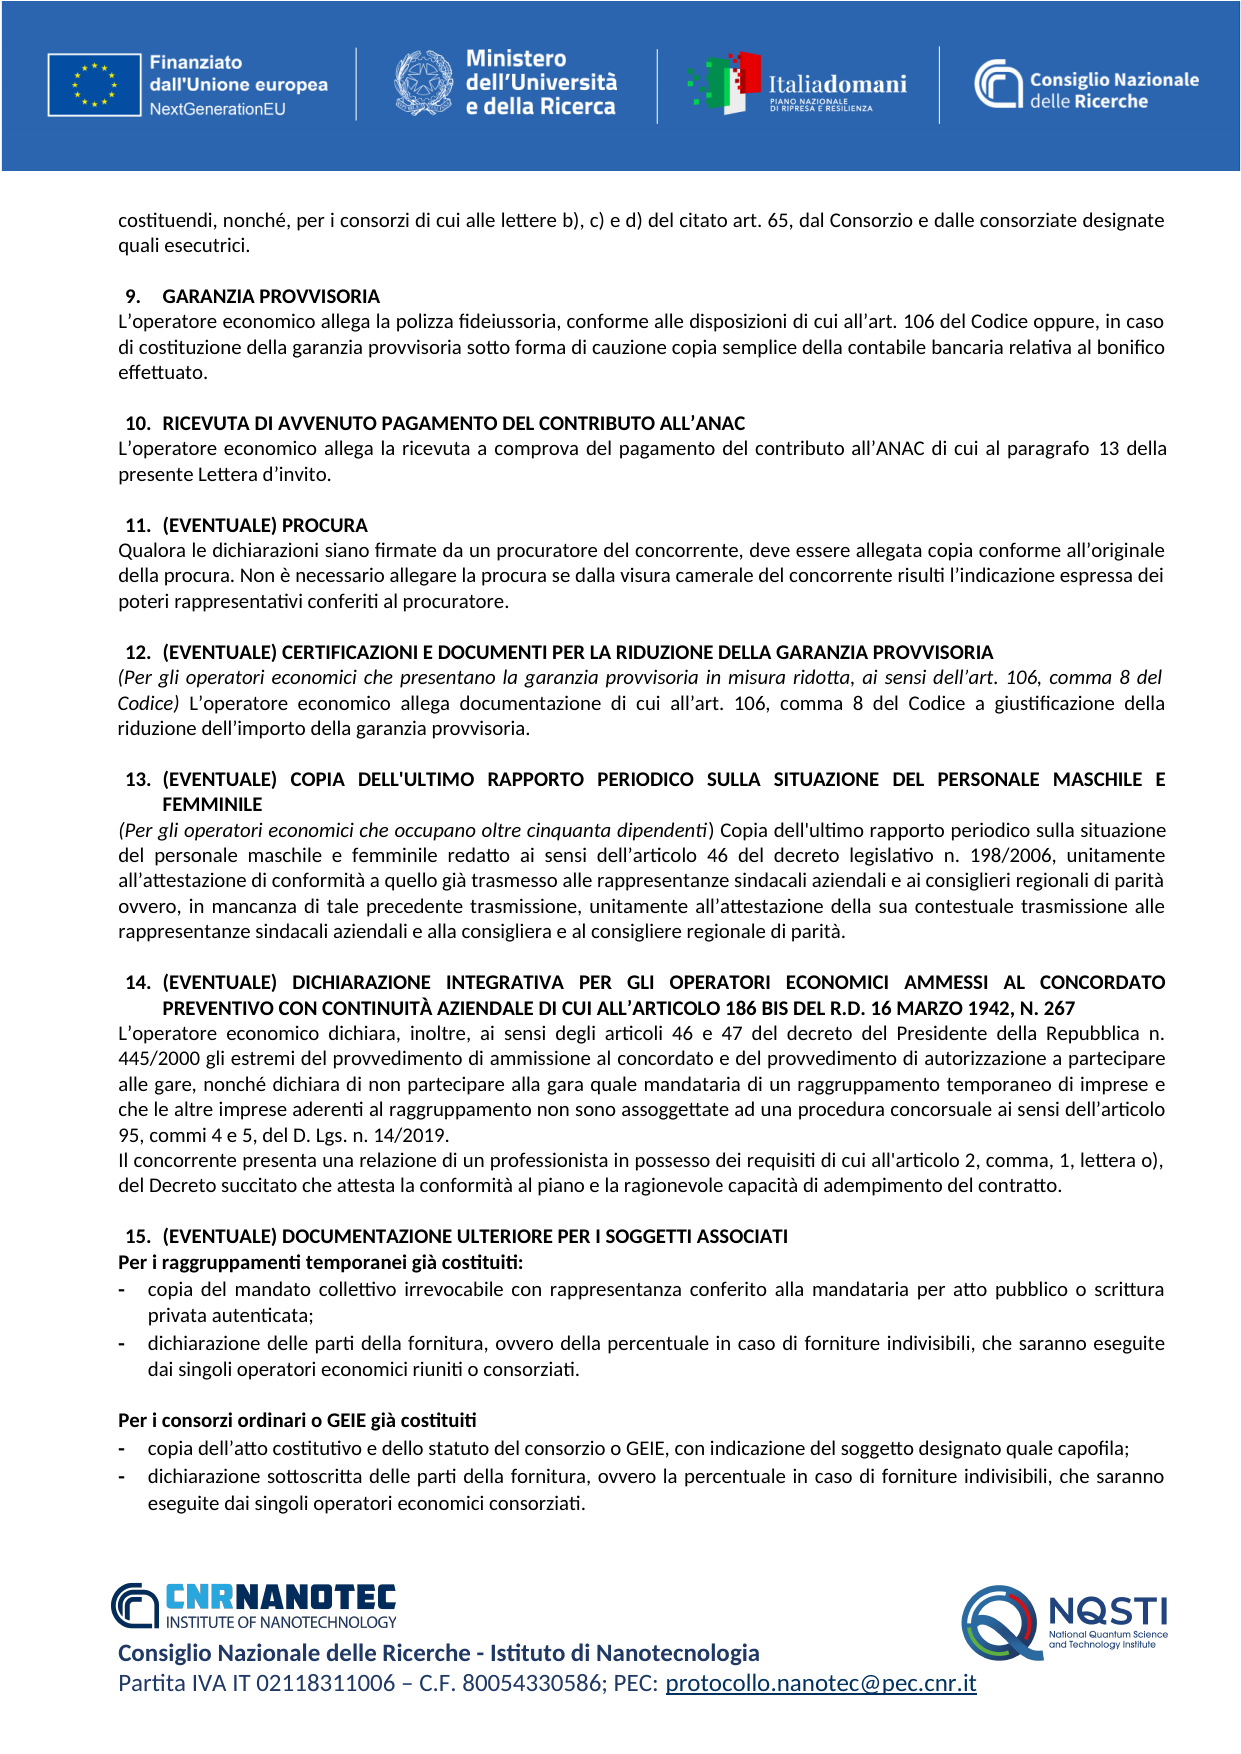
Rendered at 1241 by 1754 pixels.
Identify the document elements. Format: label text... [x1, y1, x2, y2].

text Per i consorzi ordinari o GEIE già costituiti [118, 1407, 1167, 1433]
list (eventuale) Documentazione ulteriore per i soggetti associati [125, 1223, 1167, 1249]
list (eventuale) Dichiarazione integrativa per gli operatori economici ammessi al concordato preventivo con continuità aziendale di cui all’articolo 186 bis del R.D. 16 marzo 1942, n. 267 [125, 969, 1167, 1020]
text L’operatore economico allega la ricevuta a comprova del pagamento del contributo all’ANAC di cui al paragrafo 12 della presente Lettera d’invito. [118, 436, 1167, 486]
text L’operatore economico dichiara, inoltre, ai sensi degli articoli 46 e 47 del decreto del Presidente della Repubblica n. 445/2000 gli estremi del provvedimento di ammissione al concordato e del provvedimento di autorizzazione a partecipare alle gare, nonché dichiara di non partecipare alla gara quale mandataria di un raggruppamento temporaneo di imprese e che le altre imprese aderenti al raggruppamento non sono assoggettate ad una procedura concorsuale ai sensi dell’articolo 95, commi 4 e 5, del D. Lgs. n. 14/2019. [118, 1020, 1167, 1147]
text Il concorrente presenta una relazione di un professionista in possesso dei requisiti di cui all'articolo 2, comma, 1, lettera o), del Decreto succitato che attesta la conformità al piano e la ragionevole capacità di adempimento del contratto. [118, 1147, 1167, 1198]
list (eventuale) Procura [125, 512, 1167, 537]
list dichiarazione delle parti della fornitura, ovvero della percentuale in caso di forniture indivisibili, che saranno eseguite dai singoli operatori economici riuniti o consorziati. [118, 1328, 1167, 1382]
list dichiarazione sottoscritta delle parti della fornitura, ovvero la percentuale in caso di forniture indivisibili, che saranno eseguite dai singoli operatori economici consorziati. [118, 1461, 1167, 1515]
list copia del mandato collettivo irrevocabile con rappresentanza conferito alla mandataria per atto pubblico o scrittura privata autenticata; [118, 1274, 1167, 1328]
text Qualora le dichiarazioni siano firmate da un procuratore del concorrente, deve essere allegata copia conforme all’originale della procura. Non è necessario allegare la procura se dalla visura camerale del concorrente risulti l’indicazione espressa dei poteri rappresentativi conferiti al procuratore. [118, 537, 1167, 613]
picture [1, 1, 1241, 171]
list (eventuale) Copia dell'ultimo rapporto periodico sulla situazione del personale maschile e femminile [125, 766, 1167, 817]
text L’operatore economico allega la polizza fideiussoria, conforme alle disposizioni di cui all’art. 106 del Codice oppure, in caso di costituzione della garanzia provvisoria sotto forma di cauzione copia semplice della contabile bancaria relativa al bonifico effettuato. [118, 308, 1167, 385]
text Per i raggruppamenti temporanei già costituiti: [118, 1249, 1167, 1274]
list (eventuale) Certificazioni e documenti per la riduzione della garanzia provvisoria [125, 639, 1167, 664]
picture [111, 1580, 397, 1632]
list copia dell’atto costitutivo e dello statuto del consorzio o GEIE, con indicazione del soggetto designato quale capofila; [118, 1433, 1167, 1461]
picture [956, 1577, 1176, 1668]
list Ricevuta di avvenuto pagamento del contributo all’ANAC [125, 410, 1167, 436]
text (Per gli operatori economici che occupano oltre cinquanta dipendenti) Copia dell'ultimo rapporto periodico sulla situazione del personale maschile e femminile redatto ai sensi dell’articolo 46 del decreto legislativo n. 198/2006, unitamente all’attestazione di conformità a quello già trasmesso alle rappresentanze sindacali aziendali e ai consiglieri regionali di parità ovvero, in mancanza di tale precedente trasmissione, unitamente all’attestazione della sua contestuale trasmissione alle rappresentanze sindacali aziendali e alla consigliera e al consigliere regionale di parità. [118, 817, 1167, 944]
text (Per gli operatori economici che presentano la garanzia provvisoria in misura ridotta, ai sensi dell’art. 106, comma 8 del Codice) L’operatore economico allega documentazione di cui all’art. 106, comma 8 del Codice a giustificazione della riduzione dell’importo della garanzia provvisoria. [117, 664, 1167, 741]
list Garanzia provvisoria [125, 283, 1167, 308]
